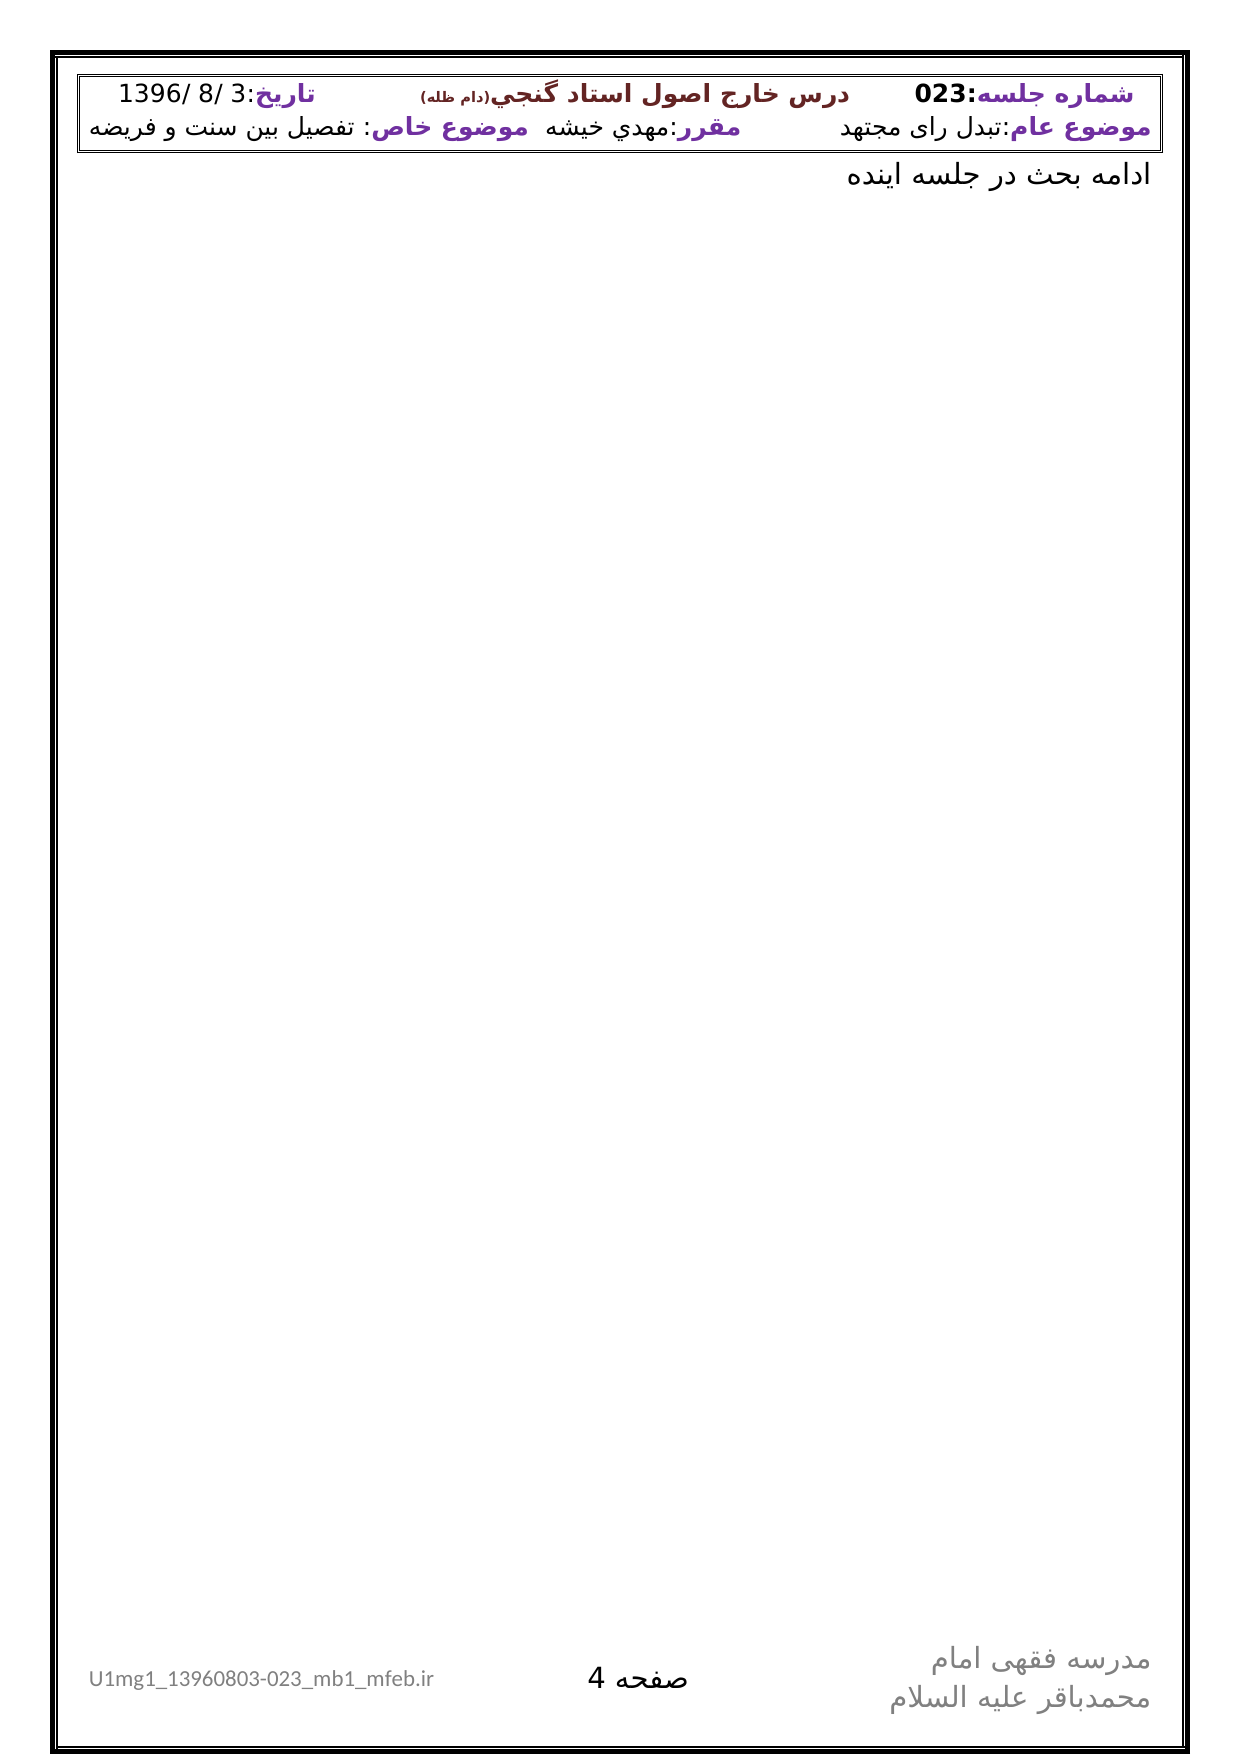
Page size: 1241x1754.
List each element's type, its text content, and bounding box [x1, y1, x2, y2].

text ادامه بحث در جلسه اینده [89, 157, 1152, 191]
